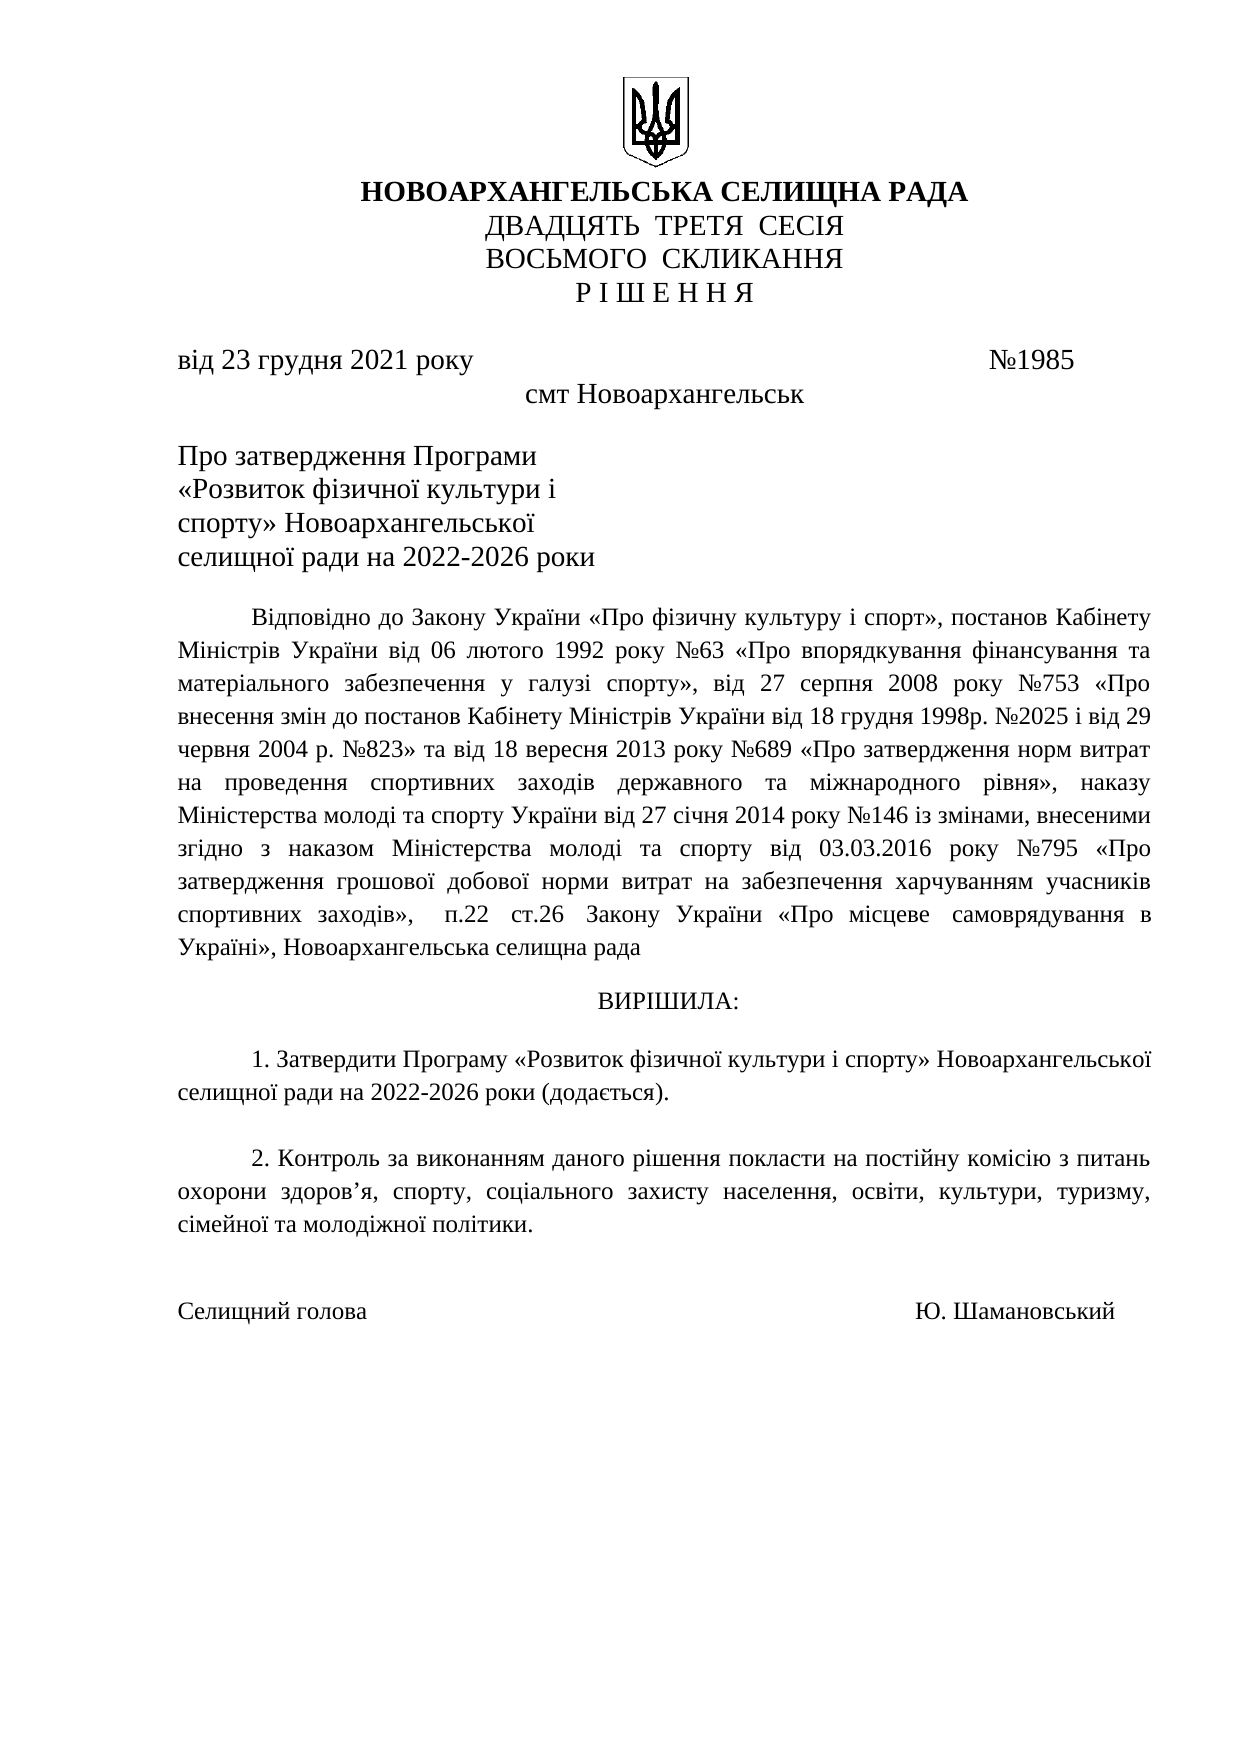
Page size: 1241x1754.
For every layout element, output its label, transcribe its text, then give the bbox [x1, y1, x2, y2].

text Селищний голова Ю. Шамановський [177, 1296, 1152, 1325]
text Р І Ш Е Н Н Я [177, 275, 1152, 309]
text 1. Затвердити Програму «Розвиток фізичної культури і спорту» Новоархангельської селищної ради на 2022-2026 роки (додається). [177, 1044, 1152, 1106]
text ДВАДЦЯТЬ ТРЕТЯ СЕСІЯ [177, 208, 1152, 242]
text смт Новоархангельськ [177, 376, 1152, 409]
text «Розвиток фізичної культури і спорту» Новоархангельської селищної ради на 2022-2026 роки [177, 472, 650, 572]
picture [616, 73, 696, 174]
text НОВОАРХАНГЕЛЬСЬКА СЕЛИЩНА РАДА [177, 141, 1152, 208]
text 2. Контроль за виконанням даного рішення покласти на постійну комісію з питань охорони здоров’я, спорту, соціального захисту населення, освіти, культури, туризму, сімейної та молодіжної політики. [177, 1143, 1152, 1238]
text ВИРІШИЛА: [409, 986, 927, 1015]
text Відповідно до Закону України «Про фізичну культуру і спорт», постанов Кабінету Міністрів України від 06 лютого 1992 року №63 «Про впорядкування фінансування та матеріального забезпечення у галузі спорту», від 27 серпня 2008 року №753 «Про внесення змін до постанов Кабінету Міністрів України від 18 грудня 1998р. №2025 і від 29 червня 2004 р. №823» та від 18 вересня 2013 року №689 «Про затвердження норм витрат на проведення спортивних заходів державного та міжнародного рівня», наказу Міністерства молоді та спорту України від 27 січня 2014 року №146 із змінами, внесеними згідно з наказом Міністерства молоді та спорту від 03.03.2016 року №795 «Про затвердження грошової добової норми витрат на забезпечення харчуванням учасників спортивних заходів», п.22 ст.26 Закону України «Про місцеве самоврядування в Україні», Новоархангельська селищна рада [177, 602, 1152, 961]
text від 23 грудня 2021 року №1985 [177, 342, 1152, 376]
text Про затвердження Програми [177, 438, 650, 472]
text ВОСЬМОГО СКЛИКАННЯ [177, 242, 1152, 275]
